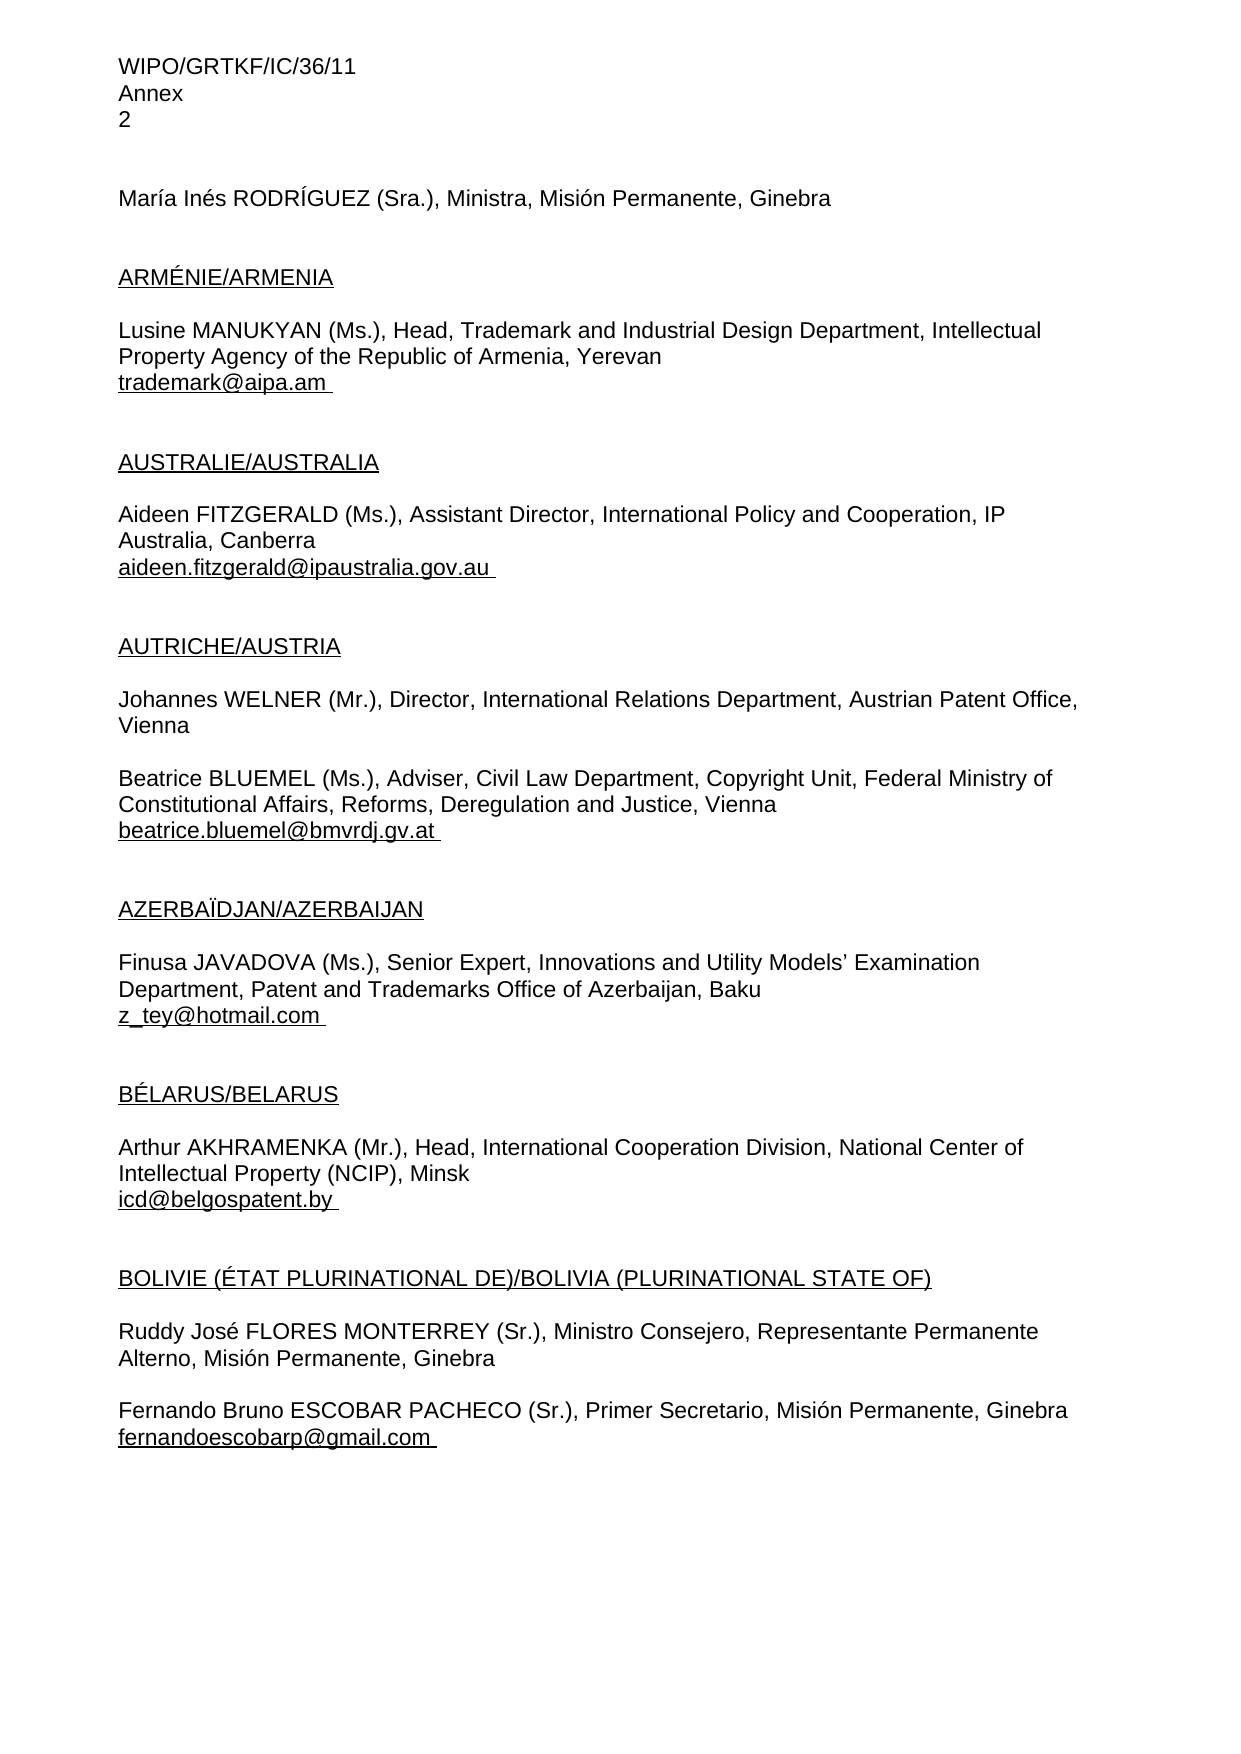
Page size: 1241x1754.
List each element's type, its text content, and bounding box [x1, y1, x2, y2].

text Finusa JAVADOVA (Ms.), Senior Expert, Innovations and Utility Models’ Examination Department, Patent and Trademarks Office of Azerbaijan, Baku [118, 949, 1092, 1002]
text María Inés RODRÍGUEZ (Sra.), Ministra, Misión Permanente, Ginebra [118, 185, 1092, 211]
text beatrice.bluemel@bmvrdj.gv.at [118, 817, 1092, 844]
text AUTRICHE/AUSTRIA [118, 633, 1092, 659]
text Arthur AKHRAMENKA (Mr.), Head, International Cooperation Division, National Center of Intellectual Property (NCIP), Minsk [118, 1134, 1092, 1186]
text ARMÉNIE/ARMENIA [118, 264, 1092, 290]
text Johannes WELNER (Mr.), Director, International Relations Department, Austrian Patent Office, Vienna [118, 686, 1092, 738]
text BOLIVIE (ÉTAT PLURINATIONAL DE)/BOLIVIA (PLURINATIONAL STATE OF) [118, 1265, 1092, 1292]
text BÉLARUS/BELARUS [118, 1081, 1092, 1107]
text Lusine MANUKYAN (Ms.), Head, Trademark and Industrial Design Department, Intellectual Property Agency of the Republic of Armenia, Yerevan [118, 317, 1092, 369]
text AUSTRALIE/AUSTRALIA [118, 448, 1092, 475]
text Aideen FITZGERALD (Ms.), Assistant Director, International Policy and Cooperation, IP Australia, Canberra [118, 501, 1092, 554]
text fernandoescobarp@gmail.com [118, 1423, 1092, 1450]
text aideen.fitzgerald@ipaustralia.gov.au [118, 554, 1092, 580]
text AZERBAÏDJAN/AZERBAIJAN [118, 896, 1092, 923]
text z_tey@hotmail.com [118, 1002, 1092, 1028]
text icd@belgospatent.by [118, 1186, 1092, 1213]
text trademark@aipa.am [118, 369, 1092, 396]
text Ruddy José FLORES MONTERREY (Sr.), Ministro Consejero, Representante Permanente Alterno, Misión Permanente, Ginebra [118, 1318, 1092, 1371]
text Beatrice BLUEMEL (Ms.), Adviser, Civil Law Department, Copyright Unit, Federal Ministry of Constitutional Affairs, Reforms, Deregulation and Justice, Vienna [118, 765, 1092, 817]
text Fernando Bruno ESCOBAR PACHECO (Sr.), Primer Secretario, Misión Permanente, Ginebra [118, 1397, 1092, 1423]
